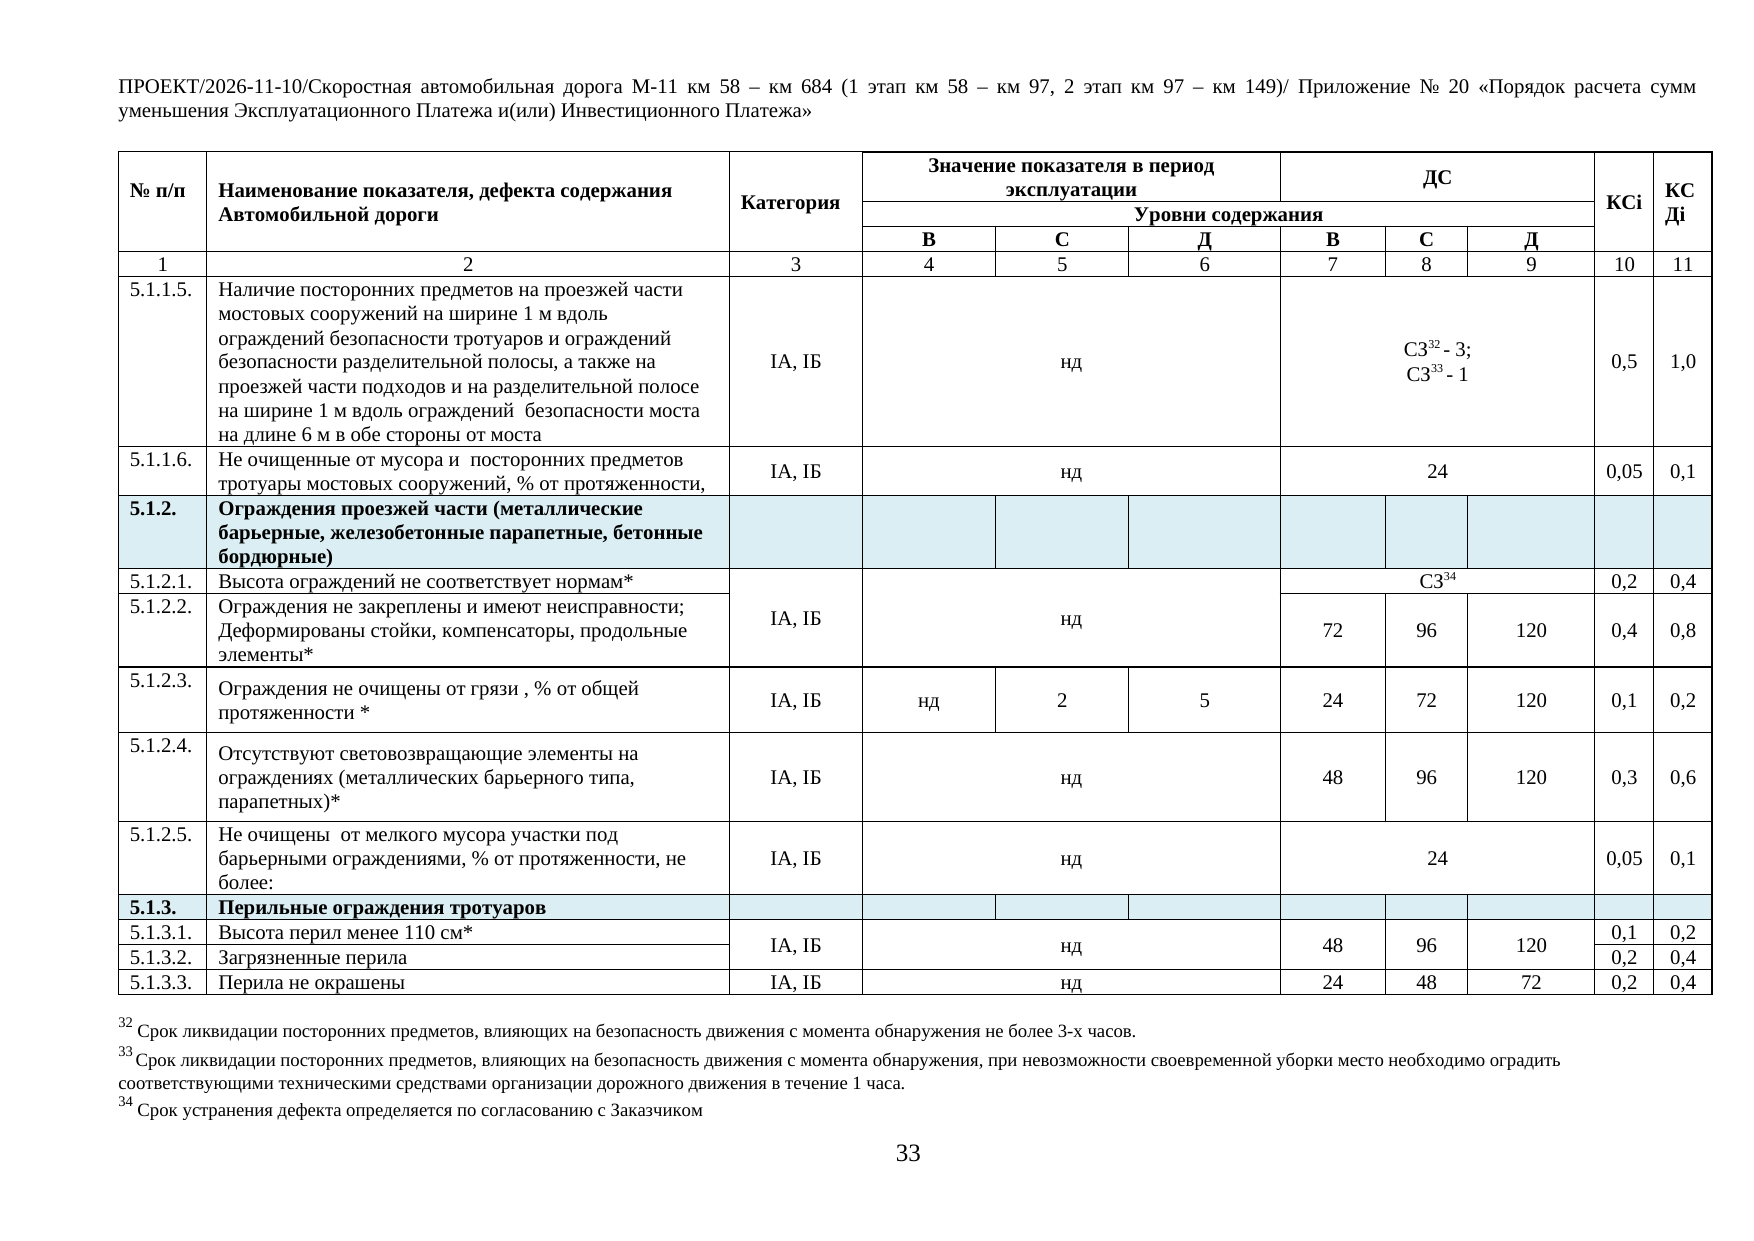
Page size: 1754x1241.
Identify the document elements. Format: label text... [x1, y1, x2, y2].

table_header № п/п [119, 152, 206, 251]
table_cell 1,0 [1654, 277, 1711, 446]
table_cell IA, IБ [730, 733, 862, 821]
table_cell 0,3 [1595, 733, 1653, 821]
table_cell IA, IБ [730, 822, 862, 894]
table_cell нд [863, 569, 1280, 666]
table_cell 5.1.3.1. [119, 920, 206, 944]
table_cell 5.1.1.6. [119, 447, 206, 495]
table_cell 0,4 [1654, 970, 1711, 994]
table_cell Д [1468, 227, 1594, 251]
table_cell 72 [1468, 970, 1594, 994]
table_cell [1468, 895, 1594, 919]
table_cell [863, 496, 995, 568]
table_cell 48 [1386, 970, 1467, 994]
table_cell 0,6 [1654, 733, 1711, 821]
table_cell [1281, 895, 1385, 919]
table_cell Не очищены от мелкого мусора участки под барьерными ограждениями, % от протяженности, не более: [207, 822, 729, 894]
table_cell Ограждения не закреплены и имеют неисправности; Деформированы стойки, компенсаторы, продольные элементы* [207, 594, 729, 666]
table_cell 0,05 [1595, 447, 1653, 495]
table_cell 120 [1468, 920, 1594, 969]
table_cell [730, 496, 862, 568]
table_cell [1595, 496, 1653, 568]
table_cell 0,4 [1654, 569, 1711, 593]
table_cell 24 [1281, 822, 1594, 894]
table_cell Загрязненные перила [207, 945, 729, 969]
table_cell Наличие посторонних предметов на проезжей части мостовых сооружений на ширине 1 м вдоль ограждений безопасности тротуаров и ограждений безопасности разделительной полосы, а также на проезжей части подходов и на разделительной полосе на ширине 1 м вдоль ограждений безопасности моста на длине 6 м в обе стороны от моста [207, 277, 729, 446]
table_cell [996, 895, 1128, 919]
table_cell 5.1.3.2. [119, 945, 206, 969]
table_cell 8 [1386, 252, 1467, 276]
table_cell 11 [1654, 252, 1711, 276]
table_cell 5.1.3. [119, 895, 206, 919]
table_cell С [1386, 227, 1467, 251]
table_cell нд [863, 970, 1280, 994]
table_cell 5.1.2.4. [119, 733, 206, 821]
table_cell 0,2 [1595, 945, 1653, 969]
table_cell [730, 895, 862, 919]
table_cell 96 [1386, 733, 1467, 821]
table_cell 96 [1386, 920, 1467, 969]
table_cell 5.1.3.3. [119, 970, 206, 994]
table_cell нд [863, 822, 1280, 894]
table_cell 5.1.2.5. [119, 822, 206, 894]
table_header Значение показателя в период эксплуатации [863, 153, 1280, 201]
table_cell Ограждения проезжей части (металлические барьерные, железобетонные парапетные, бетонные бордюрные) [207, 496, 729, 568]
table_header КСДi [1654, 153, 1711, 251]
table_header Категория [730, 152, 862, 251]
table_cell IA, IБ [730, 277, 862, 446]
table_cell 72 [1386, 668, 1467, 732]
table_cell IA, IБ [730, 569, 862, 666]
table_cell нд [863, 277, 1280, 446]
table_cell [1281, 496, 1385, 568]
table_cell 0,2 [1654, 668, 1711, 732]
table_cell IA, IБ [730, 920, 862, 969]
table_cell 72 [1281, 594, 1385, 666]
table_cell [1129, 496, 1280, 568]
table_cell 7 [1281, 252, 1385, 276]
table_cell Ограждения не очищены от грязи , % от общей протяженности * [207, 668, 729, 732]
table_cell 120 [1468, 733, 1594, 821]
table_cell [1129, 895, 1280, 919]
table_cell 0,1 [1595, 668, 1653, 732]
table_cell 0,1 [1654, 447, 1711, 495]
table_cell [1386, 895, 1467, 919]
table_header Наименование показателя, дефекта содержания Автомобильной дороги [207, 152, 729, 251]
table_cell 0,2 [1595, 970, 1653, 994]
table_cell Уровни содержания [863, 202, 1594, 226]
table_cell В [1281, 227, 1385, 251]
table_cell СЗ - 3; СЗ - 1 [1281, 277, 1594, 446]
table_cell 0,2 [1654, 920, 1711, 944]
table_cell 0,4 [1595, 594, 1653, 666]
table_cell 5.1.2. [119, 496, 206, 568]
table_cell [1654, 496, 1711, 568]
table_cell [1595, 895, 1653, 919]
table_cell Отсутствуют световозвращающие элементы на ограждениях (металлических барьерного типа, парапетных)* [207, 733, 729, 821]
table_cell 2 [996, 668, 1128, 732]
table_cell [863, 895, 995, 919]
table_cell 120 [1468, 668, 1594, 732]
table_cell 3 [730, 252, 862, 276]
table_cell нд [863, 447, 1280, 495]
table_cell 24 [1281, 447, 1594, 495]
table_cell IA, IБ [730, 668, 862, 732]
table_cell 0,1 [1595, 920, 1653, 944]
table_header ДС [1281, 153, 1594, 201]
table_cell Не очищенные от мусора и посторонних предметов тротуары мостовых сооружений, % от протяженности, [207, 447, 729, 495]
table_cell [996, 496, 1128, 568]
table_cell 96 [1386, 594, 1467, 666]
table_cell 0,8 [1654, 594, 1711, 666]
table_cell IA, IБ [730, 447, 862, 495]
table_cell 120 [1468, 594, 1594, 666]
table_cell 0,05 [1595, 822, 1653, 894]
table_cell нд [863, 733, 1280, 821]
table_header КСi [1595, 153, 1653, 251]
table_cell 48 [1281, 920, 1385, 969]
table_cell Высота перил менее 110 см* [207, 920, 729, 944]
table_cell 24 [1281, 970, 1385, 994]
table_cell Высота ограждений не соответствует нормам* [207, 569, 729, 593]
table_cell 24 [1281, 668, 1385, 732]
table_cell 0,1 [1654, 822, 1711, 894]
table_cell нд [863, 920, 1280, 969]
table_cell 0,2 [1595, 569, 1653, 593]
table_cell 5.1.2.3. [119, 668, 206, 732]
table_cell 5.1.2.2. [119, 594, 206, 666]
table_cell 4 [863, 252, 995, 276]
table_cell 2 [207, 252, 729, 276]
table_cell нд [863, 668, 995, 732]
table_cell [1468, 496, 1594, 568]
table_cell [1386, 496, 1467, 568]
table_cell 5.1.1.5. [119, 277, 206, 446]
table_cell 0,4 [1654, 945, 1711, 969]
table_cell IA, IБ [730, 970, 862, 994]
table_cell 1 [119, 252, 206, 276]
table_cell 6 [1129, 252, 1280, 276]
table_cell В [863, 227, 995, 251]
table_cell 0,5 [1595, 277, 1653, 446]
table_cell Перильные ограждения тротуаров [207, 895, 729, 919]
table_cell С [996, 227, 1128, 251]
table_cell 5 [1129, 668, 1280, 732]
table_cell 5.1.2.1. [119, 569, 206, 593]
table_cell 9 [1468, 252, 1594, 276]
table_cell 10 [1595, 252, 1653, 276]
table_cell СЗ [1281, 569, 1594, 593]
table_cell [1654, 895, 1711, 919]
table_cell 48 [1281, 733, 1385, 821]
table_cell Д [1129, 227, 1280, 251]
table_cell Перила не окрашены [207, 970, 729, 994]
table_cell 5 [996, 252, 1128, 276]
